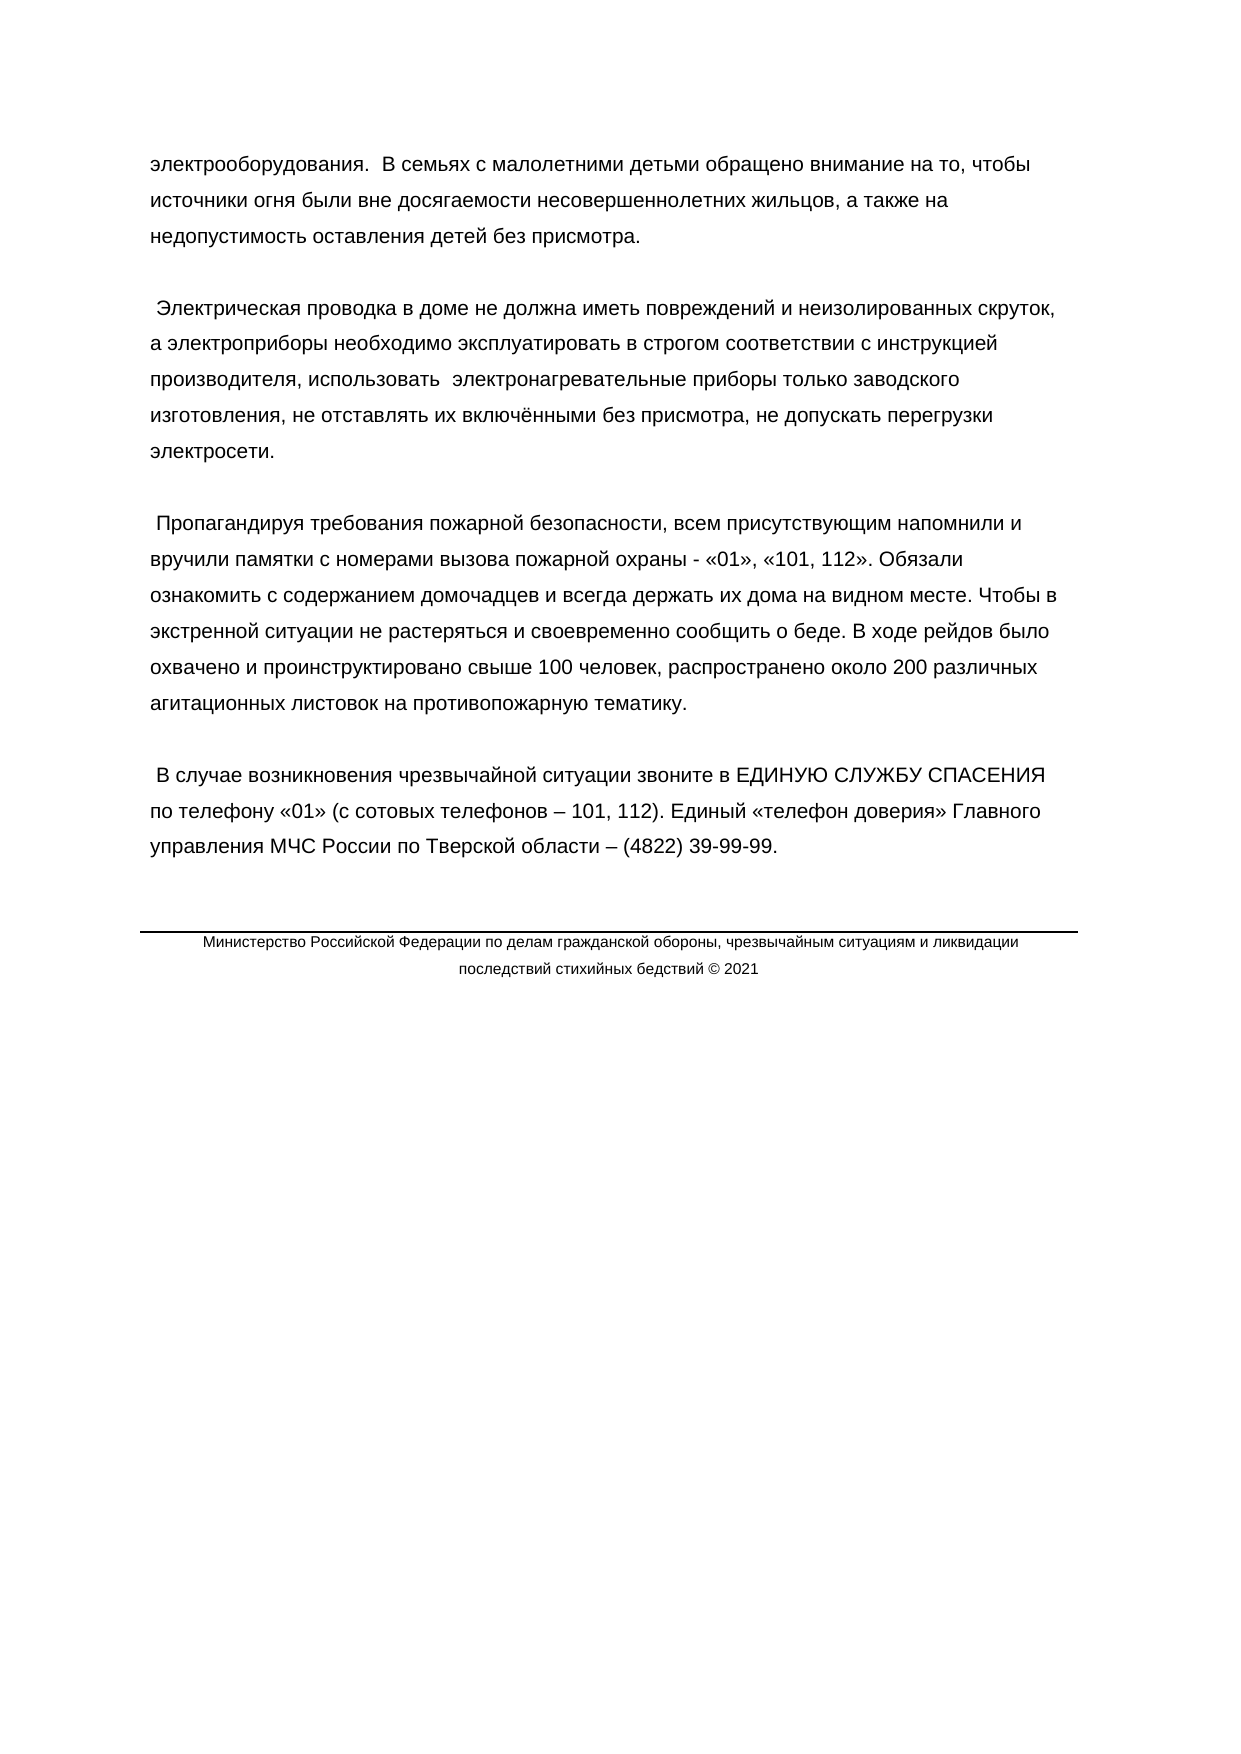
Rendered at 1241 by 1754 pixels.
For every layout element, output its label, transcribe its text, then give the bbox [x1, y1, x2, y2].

table_cell Министерство Российской Федерации по делам гражданской обороны, чрезвычайным ситуациям и ликвидации последствий стихийных бедствий © 2021 [140, 933, 1078, 1015]
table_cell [140, 150, 1078, 931]
